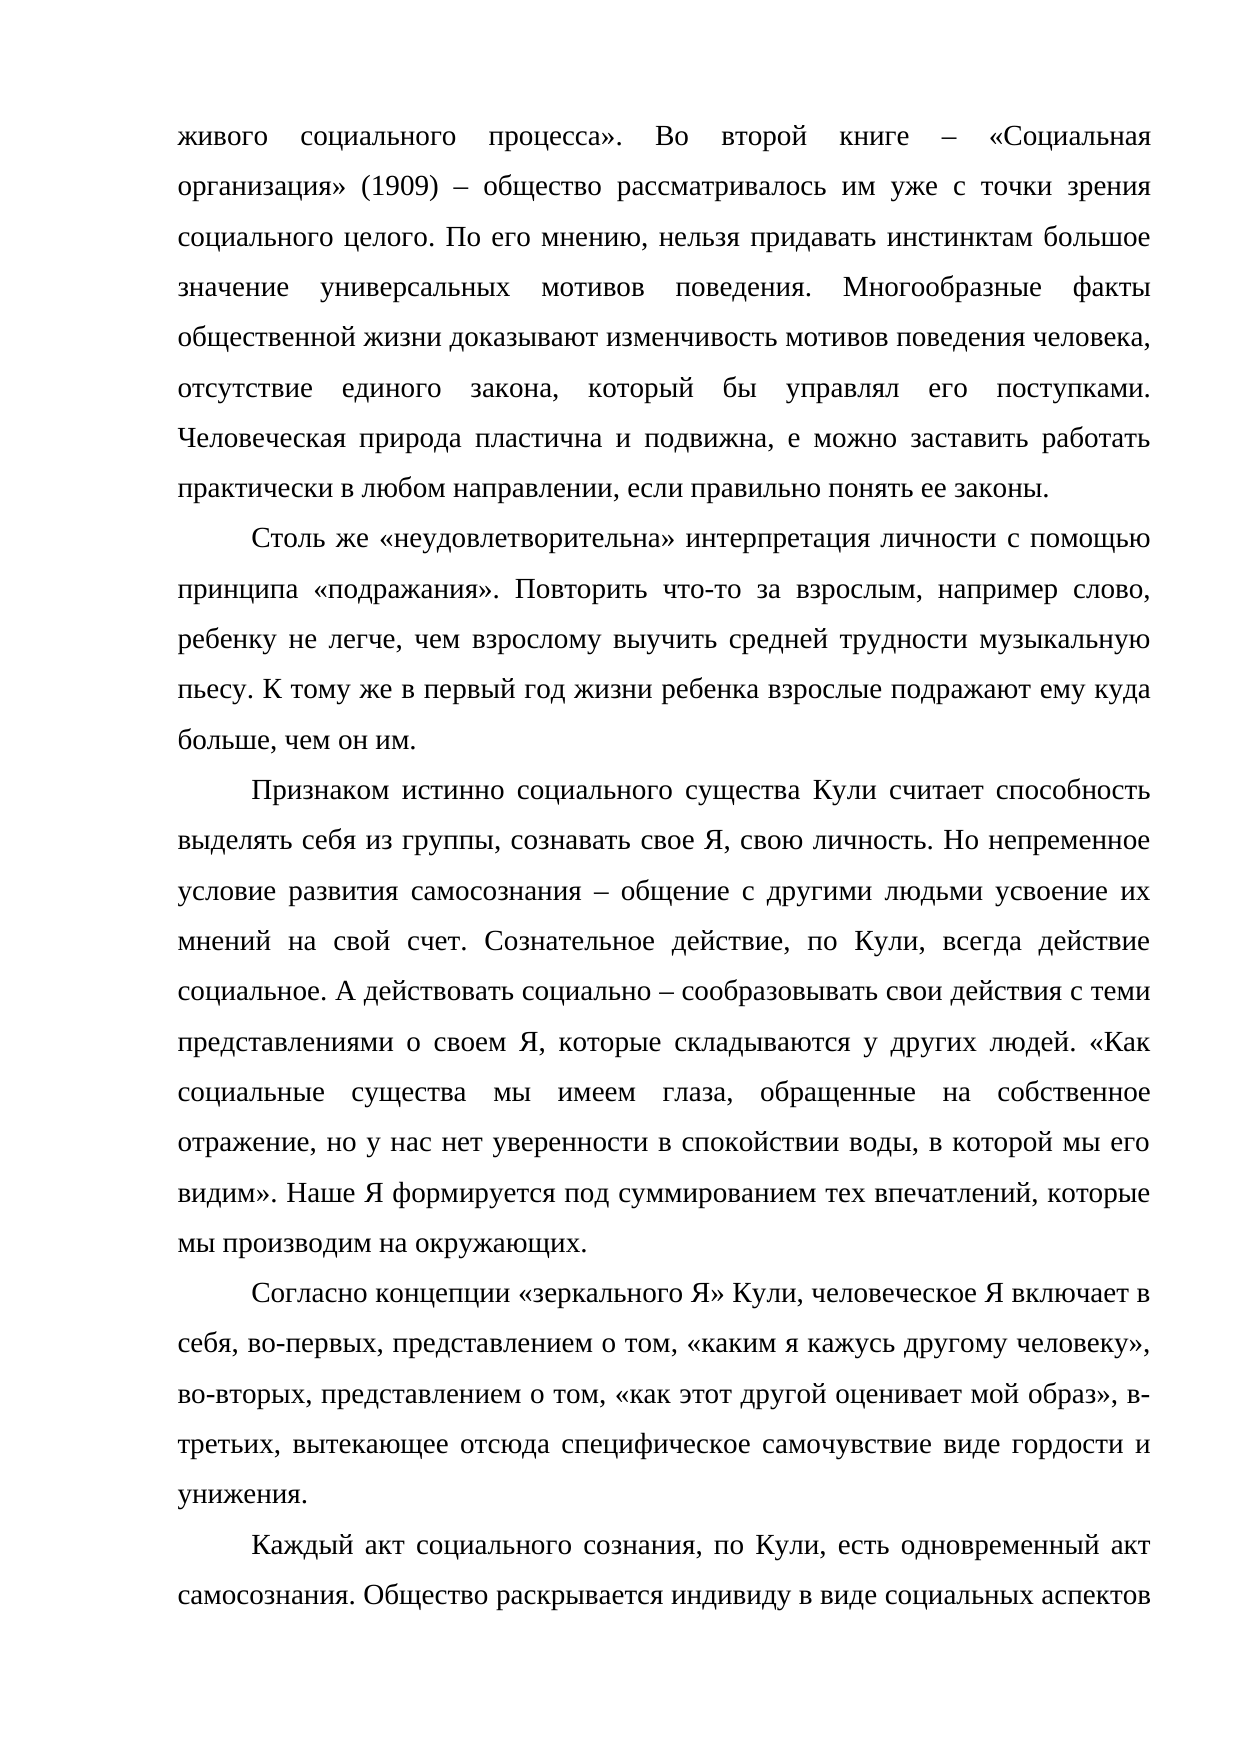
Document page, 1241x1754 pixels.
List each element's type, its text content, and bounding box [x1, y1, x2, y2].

text Признаком истинно социального существа Кули считает способность выделять себя из группы, сознавать свое Я, свою личность. Но непременное условие развития самосознания – общение с другими людьми усвоение их мнений на свой счет. Сознательное действие, по Кули, всегда действие социальное. А действовать социально – сообразовывать свои действия с теми представлениями о своем Я, которые складываются у других людей. «Как социальные существа мы имеем глаза, обращенные на собственное отражение, но у нас нет уверенности в спокойствии воды, в которой мы его видим». Наше Я формируется под суммированием тех впечатлений, которые мы производим на окружающих. [177, 772, 1152, 1258]
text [177, 1527, 1152, 1611]
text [177, 118, 1152, 504]
text Столь же «неудовлетворительна» интерпретация личности с помощью принципа «подражания». Повторить что-то за взрослым, например слово, ребенку не легче, чем взрослому выучить средней трудности музыкальную пьесу. К тому же в первый год жизни ребенка взрослые подражают ему куда больше, чем он им. [177, 521, 1152, 755]
text Согласно концепции «зеркального Я» Кули, человеческое Я включает в себя, во-первых, представлением о том, «каким я кажусь другому человеку», во-вторых, представлением о том, «как этот другой оценивает мой образ», в-третьих, вытекающее отсюда специфическое самочувствие виде гордости и унижения. [177, 1275, 1152, 1510]
